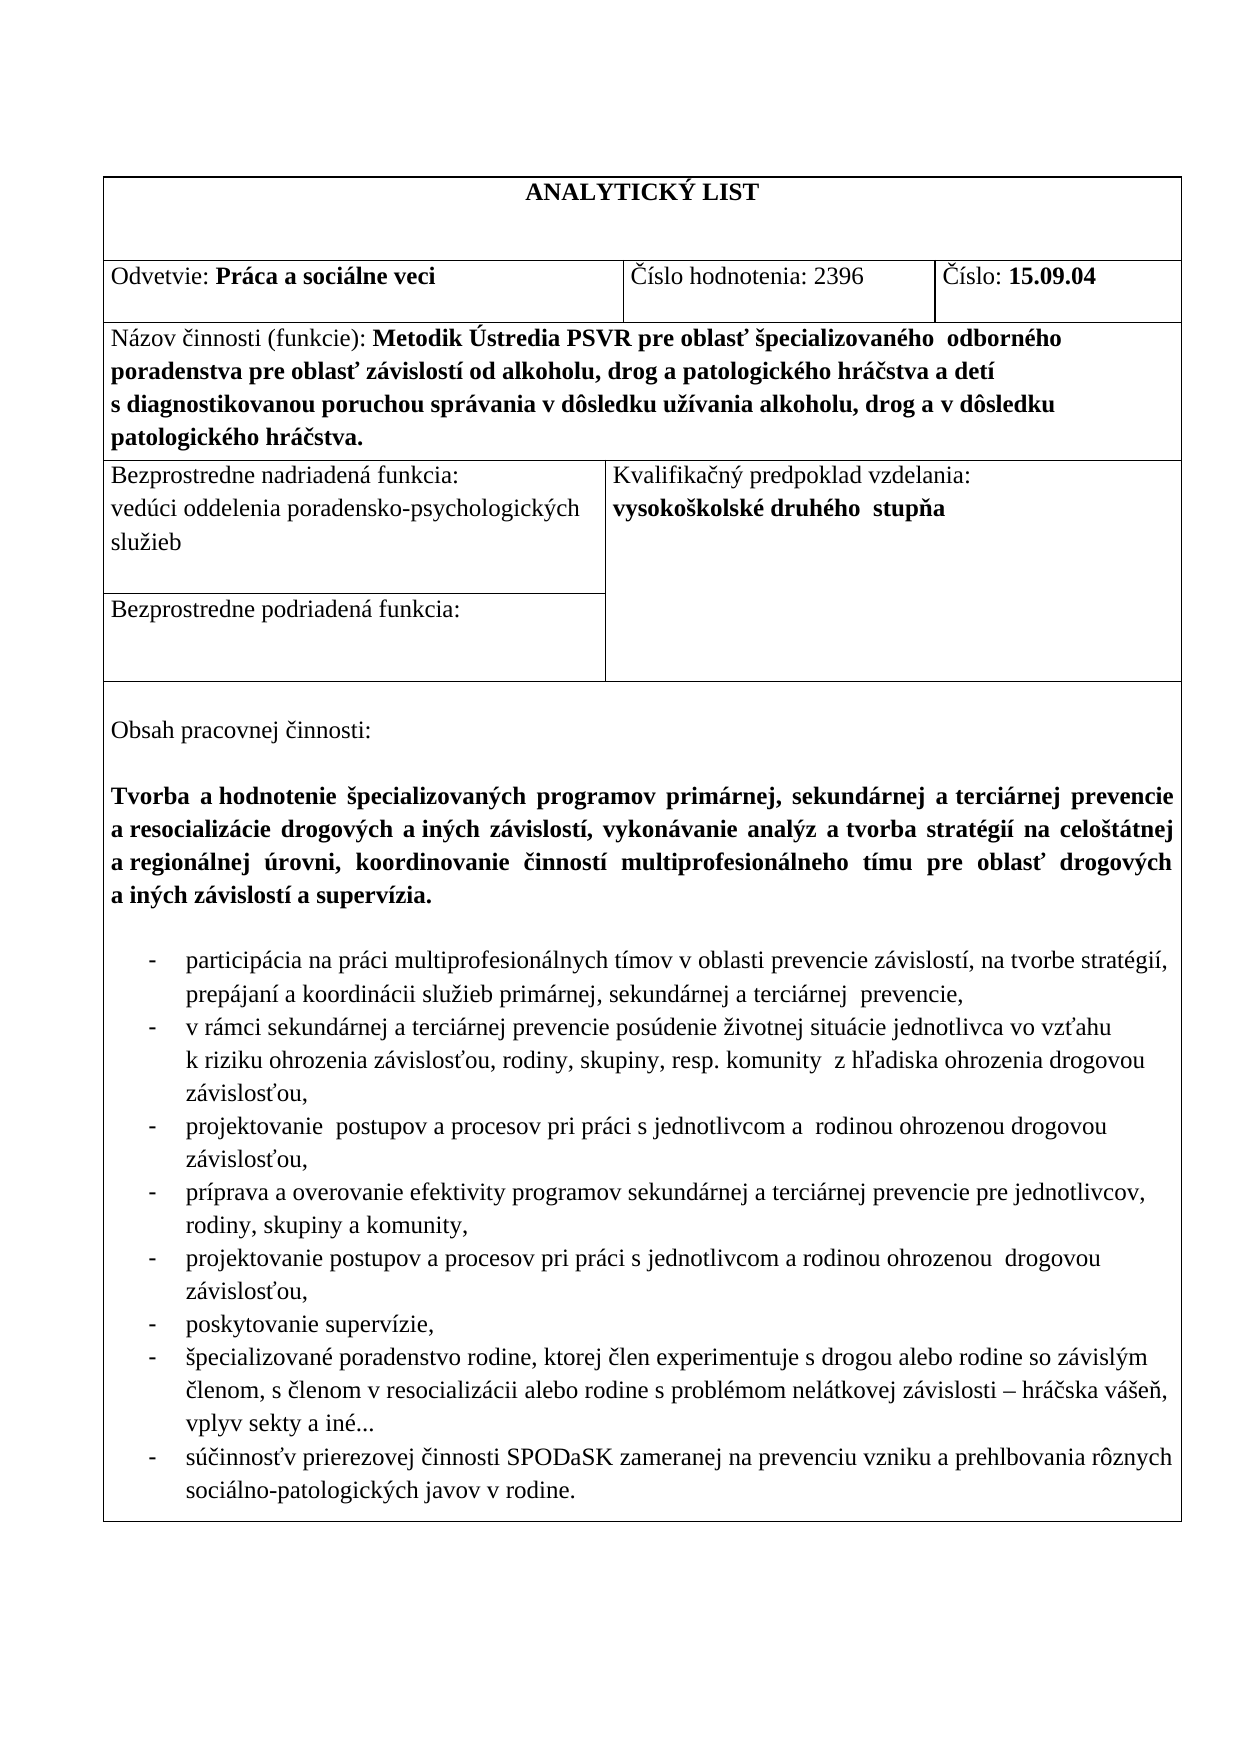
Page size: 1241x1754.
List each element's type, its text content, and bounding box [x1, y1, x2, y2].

table_cell Bezprostredne nadriadená funkcia: vedúci oddelenia poradensko-psychologických služieb [104, 461, 605, 593]
table_cell Kvalifikačný predpoklad vzdelania: vysokoškolské druhého stupňa [606, 461, 1181, 681]
table_cell Obsah pracovnej činnosti: Tvorba a hodnotenie špecializovaných programov primárnej, sekundárnej a terciárnej prevencie a resocializácie drogových a iných závislostí, vykonávanie analýz a tvorba stratégií na celoštátnej a regionálnej úrovni, koordinovanie činností multiprofesionálneho tímu pre oblasť drogových a iných závislostí a supervízia. participácia na práci multiprofesionálnych tímov v oblasti prevencie závislostí, na tvorbe stratégií, prepájaní a koordinácii služieb primárnej, sekundárnej a terciárnej prevencie, v rámci sekundárnej a terciárnej prevencie posúdenie životnej situácie jednotlivca vo vzťahu k riziku ohrozenia závislosťou, rodiny, skupiny, resp. komunity z hľadiska ohrozenia drogovou závislosťou, projektovanie postupov a procesov pri práci s jednotlivcom a rodinou ohrozenou drogovou závislosťou, príprava a overovanie efektivity programov sekundárnej a terciárnej prevencie pre jednotlivcov, rodiny, skupiny a komunity, projektovanie postupov a procesov pri práci s jednotlivcom a rodinou ohrozenou drogovou závislosťou, poskytovanie supervízie, špecializované poradenstvo rodine, ktorej člen experimentuje s drogou alebo rodine so závislým členom, s členom v resocializácii alebo rodine s problémom nelátkovej závislosti – hráčska vášeň, vplyv sekty a iné... súčinnosťv prierezovej činnosti SPODaSK zameranej na prevenciu vzniku a prehlbovania rôznych sociálno-patologických javov v rodine. [104, 682, 1181, 1521]
table_cell Odvetvie: Práca a sociálne veci [104, 261, 623, 322]
table_cell Názov činnosti (funkcie): Metodik Ústredia PSVR pre oblasť špecializovaného odborného poradenstva pre oblasť závislostí od alkoholu, drog a patologického hráčstva a detí s diagnostikovanou poruchou správania v dôsledku užívania alkoholu, drog a v dôsledku patologického hráčstva. [104, 323, 1181, 459]
table_cell Číslo: 15.09.04 [936, 261, 1181, 322]
table_header ANALYTICKÝ LIST [104, 178, 1181, 260]
table_cell Bezprostredne podriadená funkcia: [104, 594, 605, 681]
table_cell Číslo hodnotenia: 2396 [624, 261, 934, 322]
